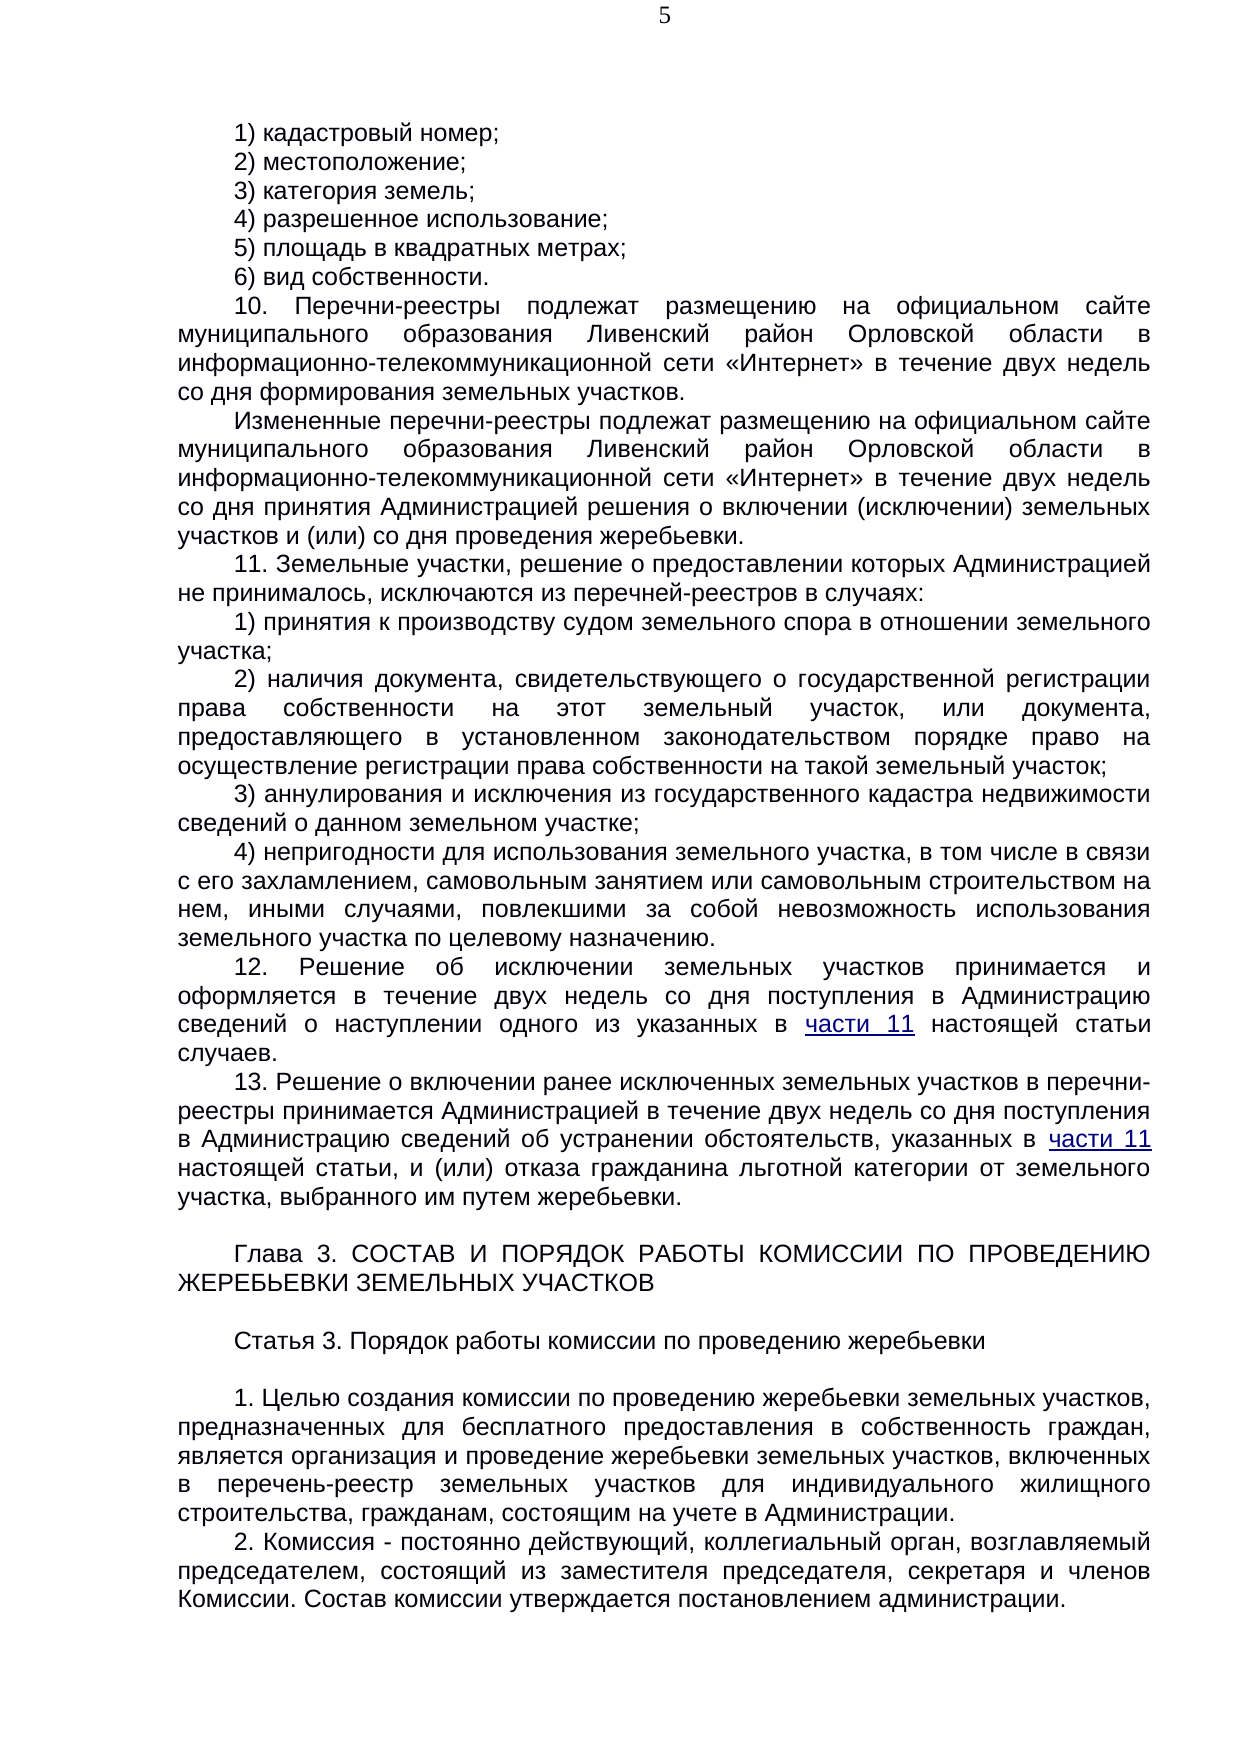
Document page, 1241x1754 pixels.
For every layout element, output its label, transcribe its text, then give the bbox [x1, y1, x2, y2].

text 11. Земельные участки, решение о предоставлении которых Администрацией не принималось, исключаются из перечней-реестров в случаях: [177, 549, 1152, 607]
text 4) непригодности для использования земельного участка, в том числе в связи с его захламлением, самовольным занятием или самовольным строительством на нем, иными случаями, повлекшими за собой невозможность использования земельного участка по целевому назначению. [177, 837, 1152, 952]
text 2) наличия документа, свидетельствующего о государственной регистрации права собственности на этот земельный участок, или документа, предоставляющего в установленном законодательством порядке право на осуществление регистрации права собственности на такой земельный участок; [177, 664, 1152, 779]
text Измененные перечни-реестры подлежат размещению на официальном сайте муниципального образования Ливенский район Орловской области в информационно-телекоммуникационной сети «Интернет» в течение двух недель со дня принятия Администрацией решения о включении (исключении) земельных участков и (или) со дня проведения жеребьевки. [177, 406, 1152, 549]
text 2. Комиссия - постоянно действующий, коллегиальный орган, возглавляемый председателем, состоящий из заместителя председателя, секретаря и членов Комиссии. Состав комиссии утверждается постановлением администрации. [177, 1527, 1152, 1613]
text 1) принятия к производству судом земельного спора в отношении земельного участка; [177, 607, 1152, 664]
text 5) площадь в квадратных метрах; [177, 233, 1152, 262]
text Статья 3. Порядок работы комиссии по проведению жеребьевки [177, 1326, 1152, 1354]
text Глава 3. СОСТАВ И ПОРЯДОК РАБОТЫ КОМИССИИ ПО ПРОВЕДЕНИЮ ЖЕРЕБЬЕВКИ ЗЕМЕЛЬНЫХ УЧАСТКОВ [177, 1239, 1152, 1297]
text 4) разрешенное использование; [177, 204, 1152, 233]
text 13. Решение о включении ранее исключенных земельных участков в перечни-реестры принимается Администрацией в течение двух недель со дня поступления в Администрацию сведений об устранении обстоятельств, указанных в части 11 настоящей статьи, и (или) отказа гражданина льготной категории от земельного участка, выбранного им путем жеребьевки. [177, 1067, 1152, 1211]
text 1) кадастровый номер; [177, 118, 1152, 147]
text 2) местоположение; [177, 147, 1152, 176]
text 3) аннулирования и исключения из государственного кадастра недвижимости сведений о данном земельном участке; [177, 779, 1152, 837]
text 3) категория земель; [177, 176, 1152, 204]
text 10. Перечни-реестры подлежат размещению на официальном сайте муниципального образования Ливенский район Орловской области в информационно-телекоммуникационной сети «Интернет» в течение двух недель со дня формирования земельных участков. [177, 291, 1152, 406]
text 1. Целью создания комиссии по проведению жеребьевки земельных участков, предназначенных для бесплатного предоставления в собственность граждан, является организация и проведение жеребьевки земельных участков, включенных в перечень-реестр земельных участков для индивидуального жилищного строительства, гражданам, состоящим на учете в Администрации. [177, 1383, 1152, 1527]
text 12. Решение об исключении земельных участков принимается и оформляется в течение двух недель со дня поступления в Администрацию сведений о наступлении одного из указанных в части 11 настоящей статьи случаев. [177, 952, 1152, 1067]
text 6) вид собственности. [177, 262, 1152, 291]
